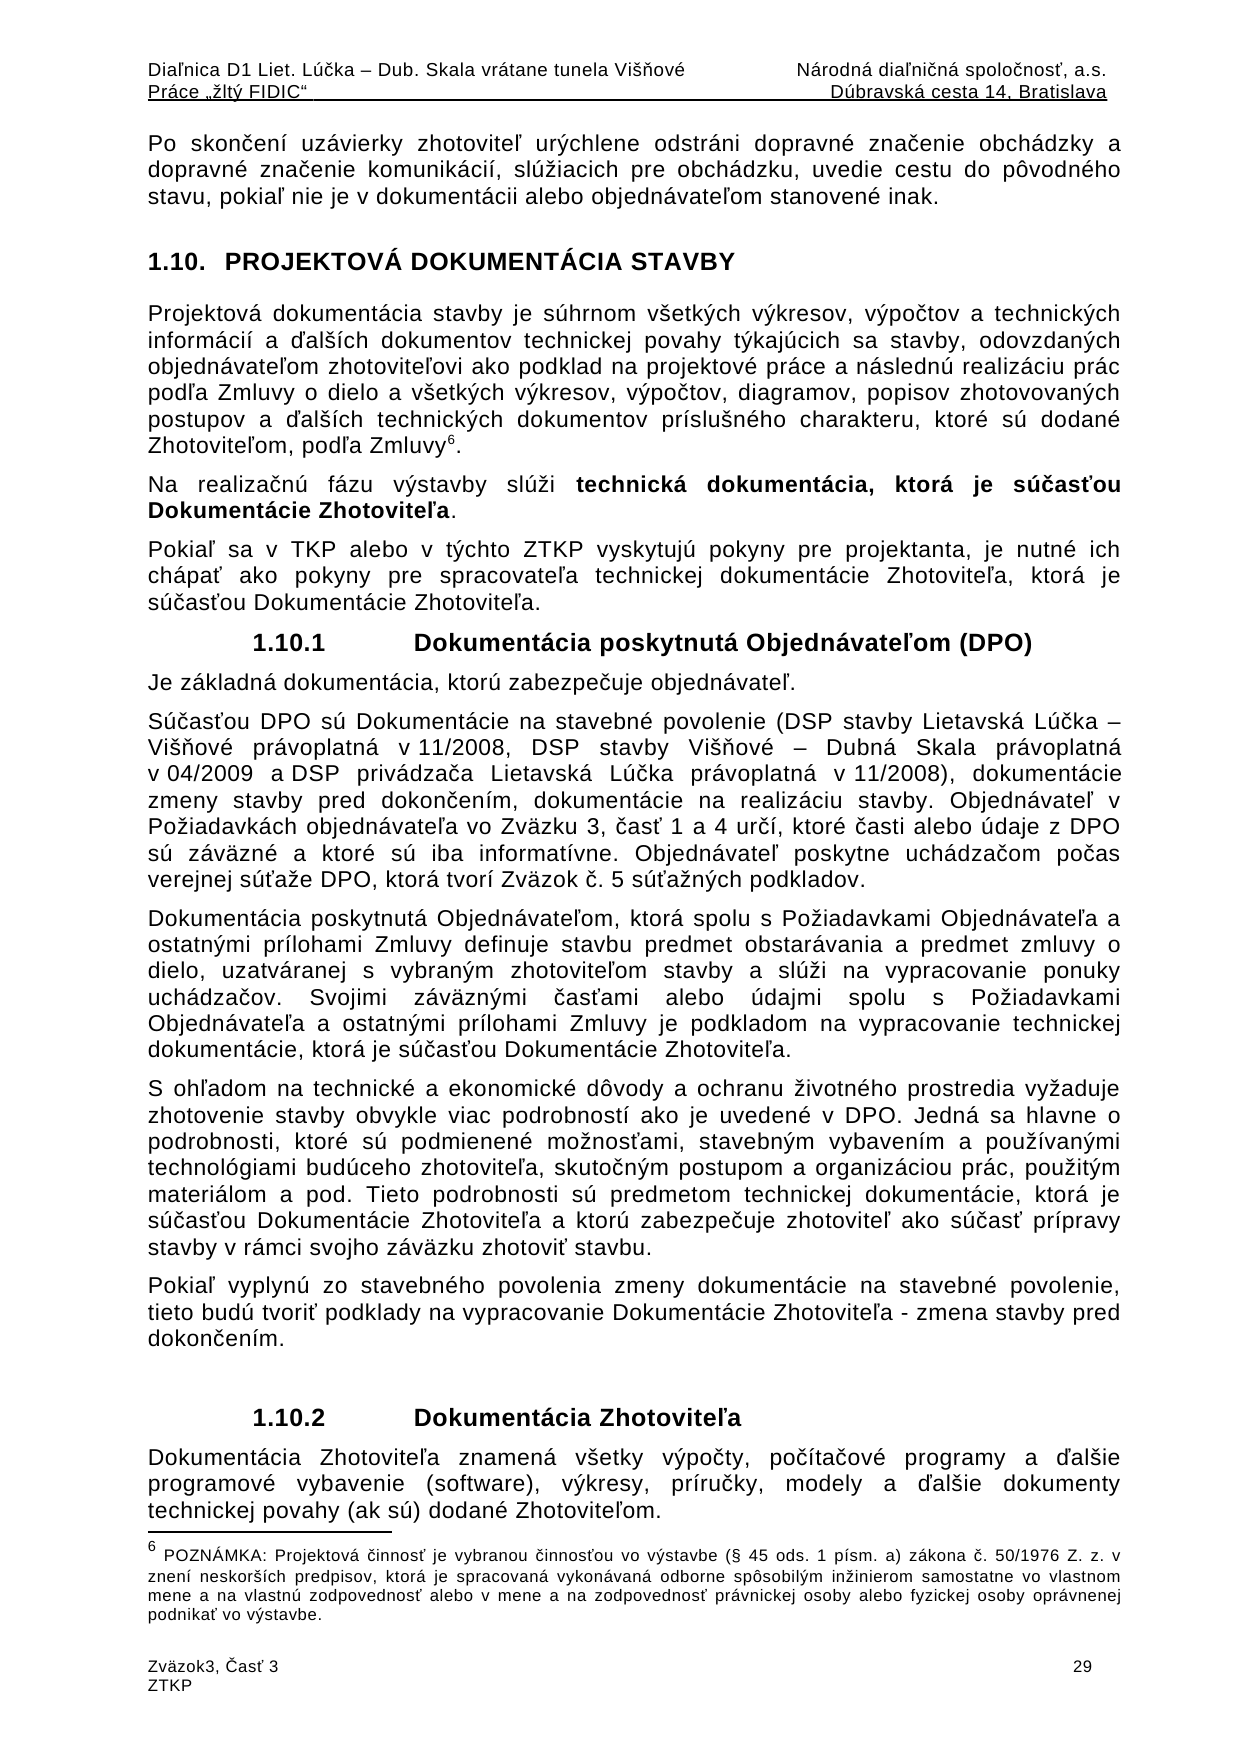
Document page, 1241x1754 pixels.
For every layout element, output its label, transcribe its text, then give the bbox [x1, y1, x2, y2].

text Dokumentácia poskytnutá Objednávateľom, ktorá spolu s Požiadavkami Objednávateľa a ostatnými prílohami Zmluvy definuje stavbu predmet obstarávania a predmet zmluvy o dielo, uzatváranej s vybraným zhotoviteľom stavby a slúži na vypracovanie ponuky uchádzačov. Svojimi záväznými časťami alebo údajmi spolu s Požiadavkami Objednávateľa a ostatnými prílohami Zmluvy je podkladom na vypracovanie technickej dokumentácie, ktorá je súčasťou Dokumentácie Zhotoviteľa. [148, 905, 1122, 1063]
text Pokiaľ sa v TKP alebo v týchto ZTKP vyskytujú pokyny pre projektanta, je nutné ich chápať ako pokyny pre spracovateľa technickej dokumentácie Zhotoviteľa, ktorá je súčasťou Dokumentácie Zhotoviteľa. [148, 536, 1122, 615]
text Dokumentácia Zhotoviteľa znamená všetky výpočty, počítačové programy a ďalšie programové vybavenie (software), výkresy, príručky, modely a ďalšie dokumenty technickej povahy (ak sú) dodané Zhotoviteľom. [148, 1444, 1122, 1523]
subtitle Dokumentácia Zhotoviteľa [325, 1403, 1122, 1431]
text Pokiaľ vyplynú zo stavebného povolenia zmeny dokumentácie na stavebné povolenie, tieto budú tvoriť podklady na vypracovanie Dokumentácie Zhotoviteľa - zmena stavby pred dokončením. [148, 1272, 1122, 1351]
text Súčasťou DPO sú Dokumentácie na stavebné povolenie (DSP stavby Lietavská Lúčka – Višňové právoplatná v 11/2008, DSP stavby Višňové – Dubná Skala právoplatná v 04/2009 a DSP privádzača Lietavská Lúčka právoplatná v 11/2008), dokumentácie zmeny stavby pred dokončením, dokumentácie na realizáciu stavby. Objednávateľ v Požiadavkách objednávateľa vo Zväzku 3, časť 1 a 4 určí, ktoré časti alebo údaje z DPO sú záväzné a ktoré sú iba informatívne. Objednávateľ poskytne uchádzačom počas verejnej súťaže DPO, ktorá tvorí Zväzok č. 5 súťažných podkladov. [148, 708, 1122, 892]
text Na realizačnú fázu výstavby slúži technická dokumentácia, ktorá je súčasťou Dokumentácie Zhotoviteľa. [148, 471, 1122, 523]
text S ohľadom na technické a ekonomické dôvody a ochranu životného prostredia vyžaduje zhotovenie stavby obvykle viac podrobností ako je uvedené v DPO. Jedná sa hlavne o podrobnosti, ktoré sú podmienené možnosťami, stavebným vybavením a používanými technológiami budúceho zhotoviteľa, skutočným postupom a organizáciou prác, použitým materiálom a pod. Tieto podrobnosti sú predmetom technickej dokumentácie, ktorá je súčasťou Dokumentácie Zhotoviteľa a ktorú zabezpečuje zhotoviteľ ako súčasť prípravy stavby v rámci svojho záväzku zhotoviť stavbu. [148, 1075, 1122, 1260]
text Po skončení uzávierky zhotoviteľ urýchlene odstráni dopravné značenie obchádzky a dopravné značenie komunikácií, slúžiacich pre obchádzku, uvedie cestu do pôvodného stavu, pokiaľ nie je v dokumentácii alebo objednávateľom stanovené inak. [148, 130, 1122, 209]
subtitle Dokumentácia poskytnutá Objednávateľom (DPO) [325, 628, 1122, 656]
text Je základná dokumentácia, ktorú zabezpečuje objednávateľ. [148, 669, 1122, 695]
text Projektová dokumentácia stavby je súhrnom všetkých výkresov, výpočtov a technických informácií a ďalších dokumentov technickej povahy týkajúcich sa stavby, odovzdaných objednávateľom zhotoviteľovi ako podklad na projektové práce a následnú realizáciu prác podľa Zmluvy o dielo a všetkých výkresov, výpočtov, diagramov, popisov zhotovovaných postupov a ďalších technických dokumentov príslušného charakteru, ktoré sú dodané Zhotoviteľom, podľa Zmluvy. [148, 300, 1122, 458]
subtitle Projektová dokumentácia stavby [148, 246, 1122, 275]
